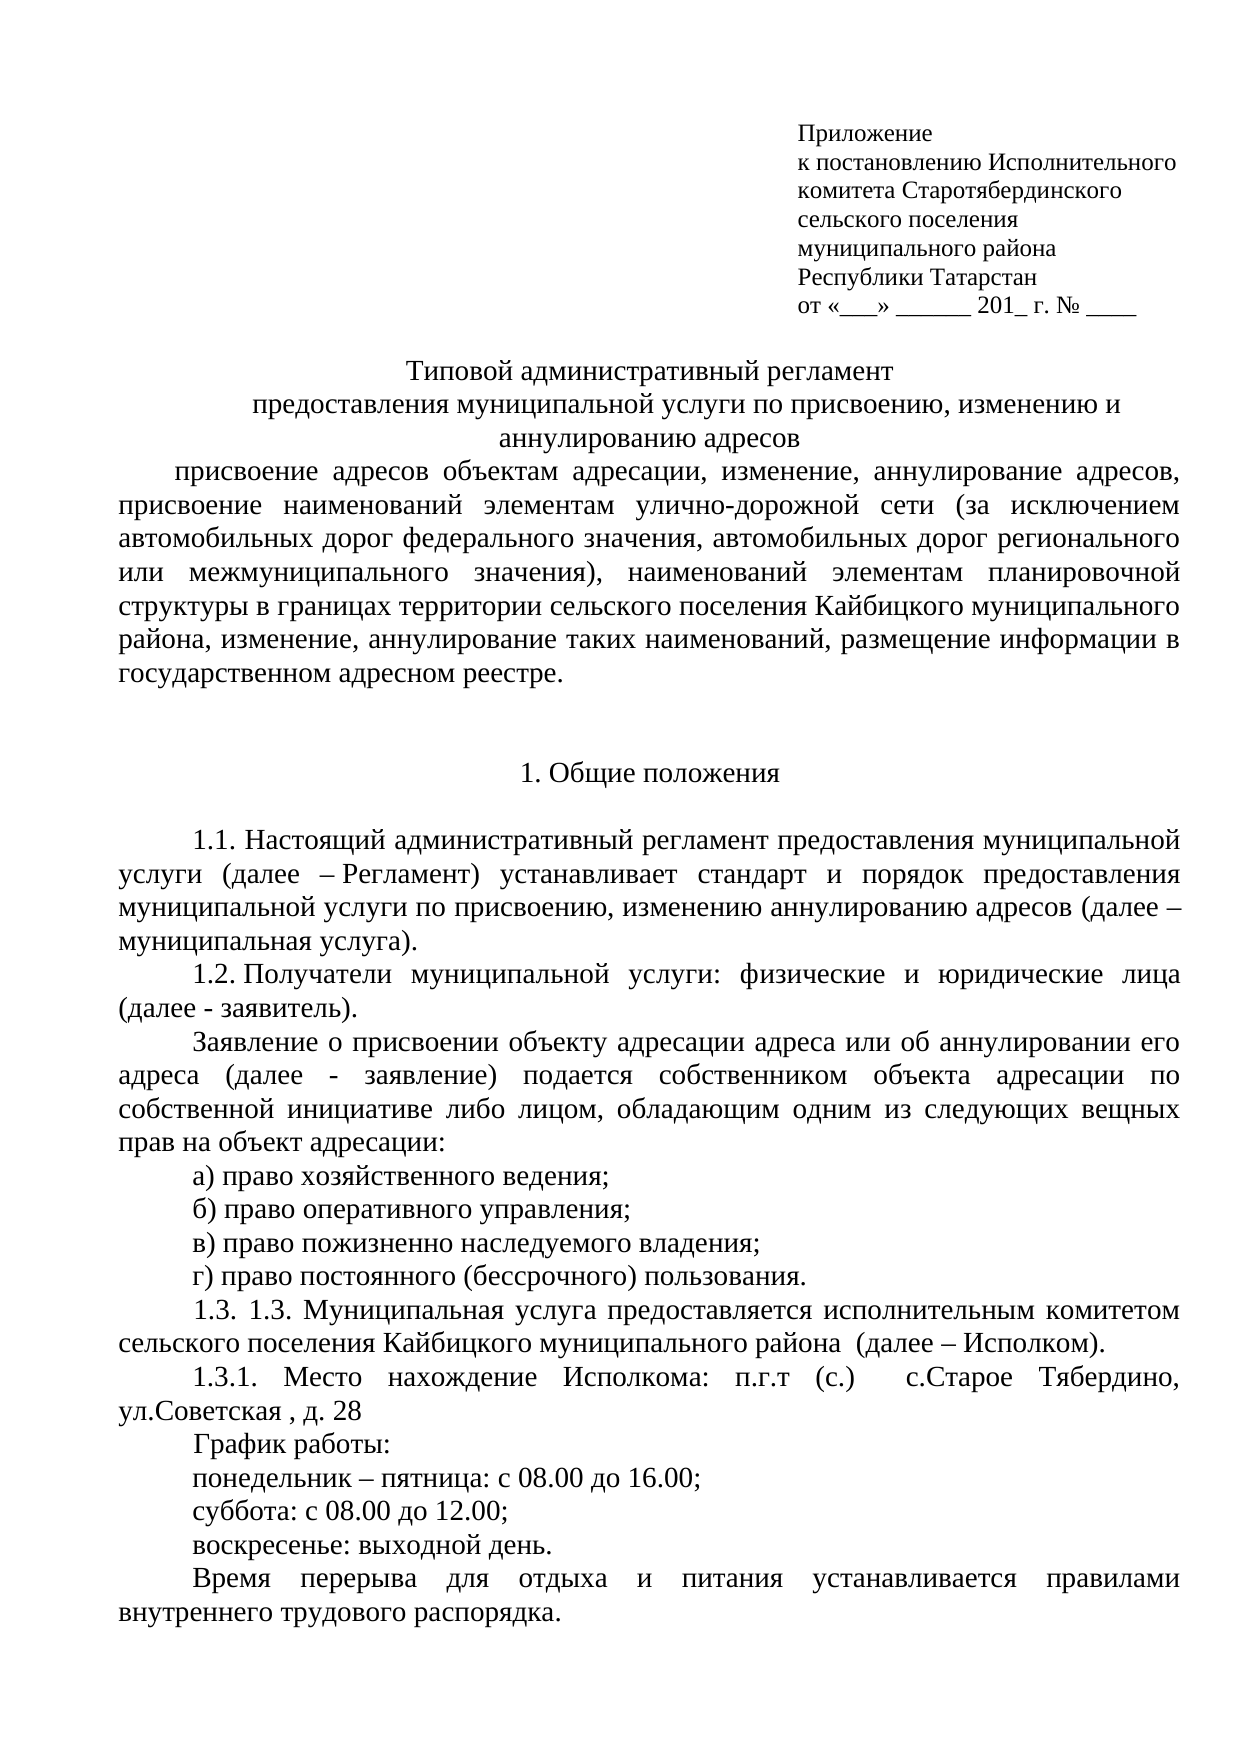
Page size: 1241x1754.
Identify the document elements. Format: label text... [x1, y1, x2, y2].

text суббота: с 08.00 до 12.00; [118, 1493, 1181, 1527]
text присвоение адресов объектам адресации, изменение, аннулирование адресов, присвоение наименований элементам улично-дорожной сети (за исключением автомобильных дорог федерального значения, автомобильных дорог регионального или межмуниципального значения), наименований элементам планировочной структуры в границах территории сельского поселения Кайбицкого муниципального района, изменение, аннулирование таких наименований, размещение информации в государственном адресном реестре. [118, 453, 1181, 688]
text 1.3. 1.3. Муниципальная услуга предоставляется исполнительным комитетом сельского поселения Кайбицкого муниципального района (далее – Исполком). [118, 1292, 1181, 1359]
text Приложение [797, 118, 1181, 147]
text понедельник – пятница: с 08.00 до 16.00; [118, 1460, 1181, 1493]
text воскресенье: выходной день. [118, 1527, 1181, 1560]
text Время перерыва для отдыха и питания устанавливается правилами внутреннего трудового распорядка. [118, 1560, 1181, 1627]
text 1.2. Получатели муниципальной услуги: физические и юридические лица (далее - заявитель). [118, 957, 1181, 1024]
text предоставления муниципальной услуги по присвоению, изменению и аннулированию адресов [118, 386, 1181, 453]
text 1.1. Настоящий административный регламент предоставления муниципальной услуги (далее – Регламент) устанавливает стандарт и порядок предоставления муниципальной услуги по присвоению, изменению аннулированию адресов (далее – муниципальная услуга). [118, 822, 1181, 957]
text в) право пожизненно наследуемого владения; [118, 1225, 1181, 1258]
text 1.3.1. Место нахождение Исполкома: п.г.т (с.) с.Старое Тябердино, ул.Советская , д. 28 [118, 1359, 1181, 1426]
text а) право хозяйственного ведения; [118, 1158, 1181, 1191]
text б) право оперативного управления; [118, 1191, 1181, 1225]
text Заявление о присвоении объекту адресации адреса или об аннулировании его адреса (далее - заявление) подается собственником объекта адресации по собственной инициативе либо лицом, обладающим одним из следующих вещных прав на объект адресации: [118, 1024, 1181, 1158]
text г) право постоянного (бессрочного) пользования. [118, 1258, 1181, 1292]
text График работы: [118, 1426, 1181, 1460]
text Типовой административный регламент [118, 353, 1181, 386]
text 1. Общие положения [118, 755, 1181, 789]
text от «___» ______ 201_ г. № ____ [797, 291, 1181, 319]
text к постановлению Исполнительного комитета Старотябердинского сельского поселения муниципального района Республики Татарстан [797, 147, 1181, 291]
